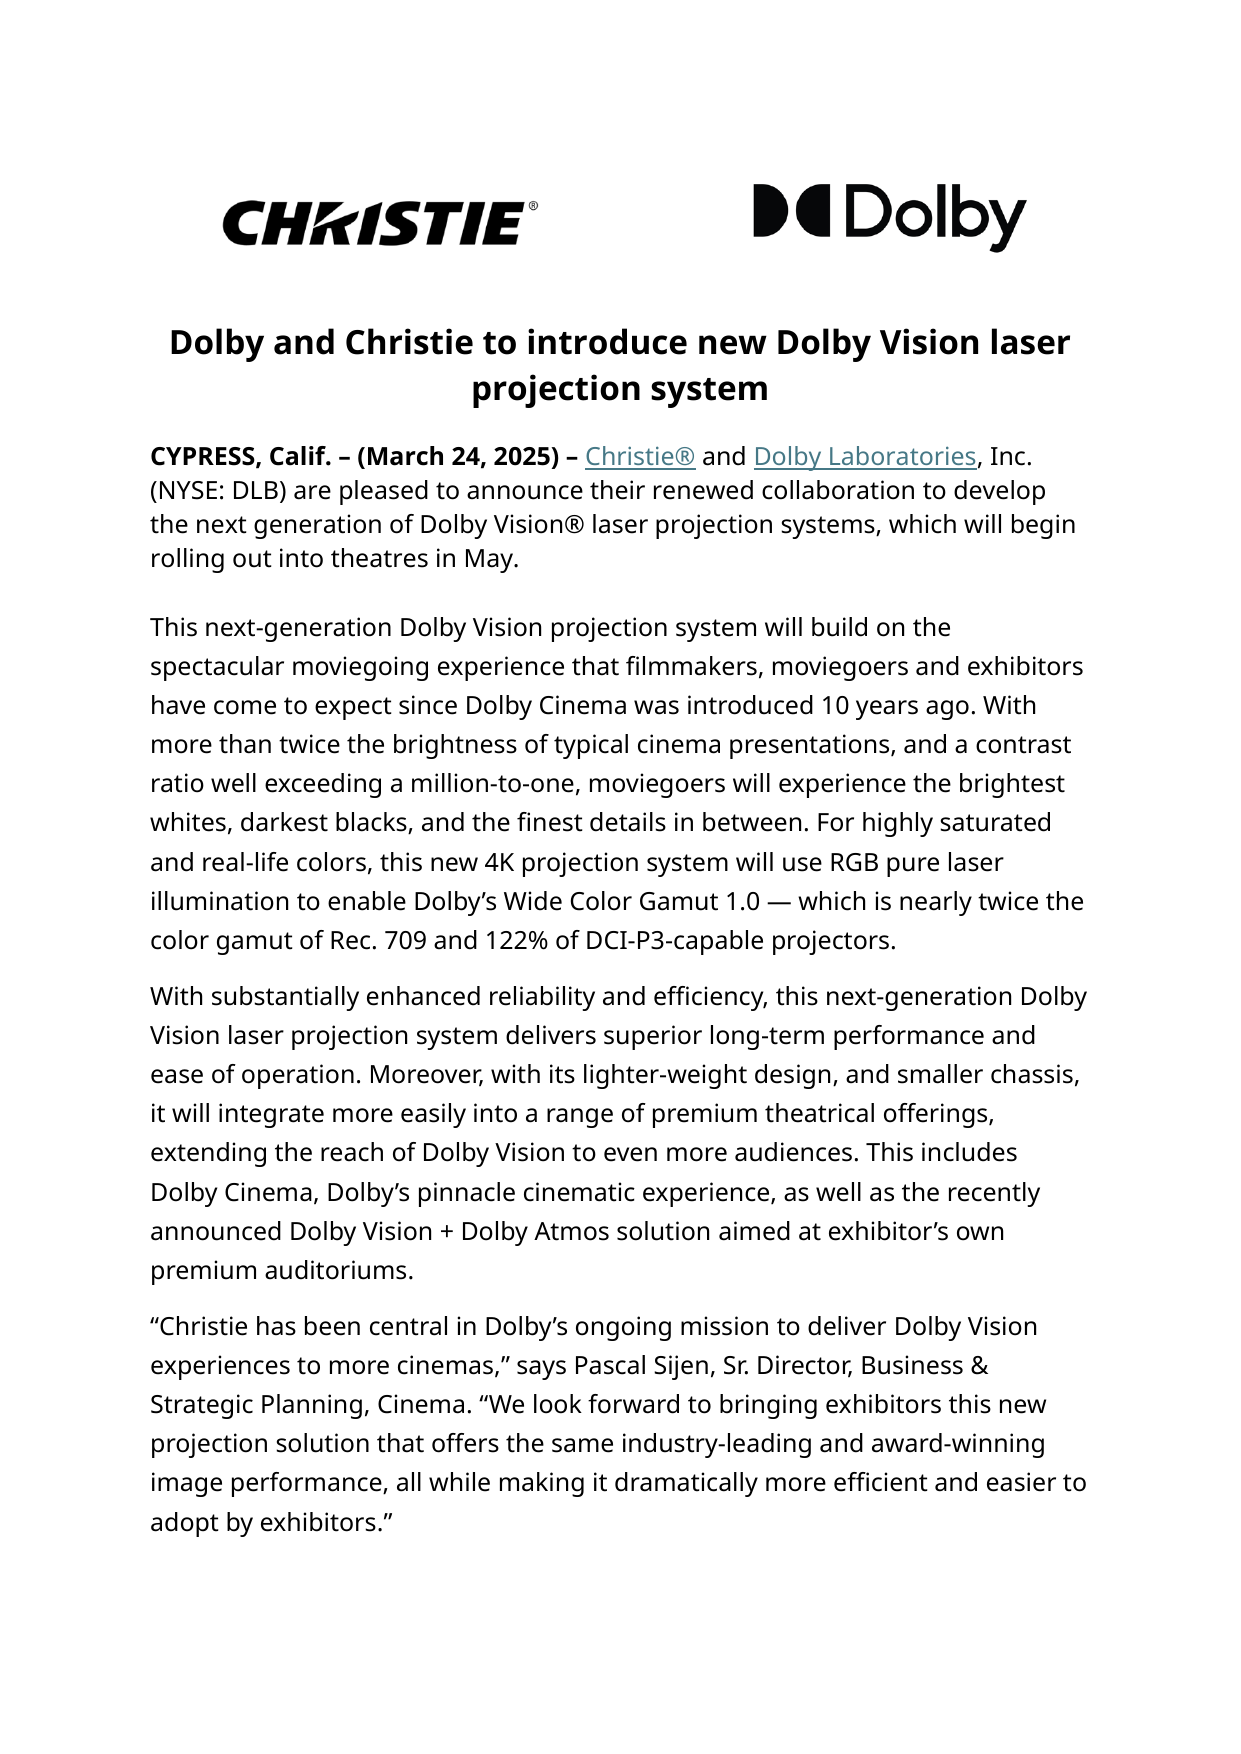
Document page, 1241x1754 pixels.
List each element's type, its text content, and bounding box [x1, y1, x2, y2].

picture [719, 150, 1060, 287]
picture [180, 159, 571, 287]
text Dolby and Christie to introduce new Dolby Vision laser projection system [150, 319, 1090, 410]
text With substantially enhanced reliability and efficiency, this next-generation Dolby Vision laser projection system delivers superior long-term performance and ease of operation. Moreover, with its lighter-weight design, and smaller chassis, it will integrate more easily into a range of premium theatrical offerings, extending the reach of Dolby Vision to even more audiences. This includes Dolby Cinema, Dolby’s pinnacle cinematic experience, as well as the recently announced Dolby Vision + Dolby Atmos solution aimed at exhibitor’s own premium auditoriums. [150, 978, 1090, 1287]
text This next-generation Dolby Vision projection system will build on the spectacular moviegoing experience that filmmakers, moviegoers and exhibitors have come to expect since Dolby Cinema was introduced 10 years ago. With more than twice the brightness of typical cinema presentations, and a contrast ratio well exceeding a million-to-one, moviegoers will experience the brightest whites, darkest blacks, and the finest details in between. For highly saturated and real-life colors, this new 4K projection system will use RGB pure laser illumination to enable Dolby’s Wide Color Gamut 1.0 — which is nearly twice the color gamut of Rec. 709 and 122% of DCI-P3-capable projectors. [150, 609, 1090, 957]
text CYPRESS, Calif. – (March 24, 2025) – Christie® and Dolby Laboratories, Inc. (NYSE: DLB) are pleased to announce their renewed collaboration to develop the next generation of Dolby Vision® laser projection systems, which will begin rolling out into theatres in May. [150, 439, 1090, 575]
text “Christie has been central in Dolby’s ongoing mission to deliver Dolby Vision experiences to more cinemas,” says Pascal Sijen, Sr. Director, Business & Strategic Planning, Cinema. “We look forward to bringing exhibitors this new projection solution that offers the same industry-leading and award-winning image performance, all while making it dramatically more efficient and easier to adopt by exhibitors.” [150, 1308, 1090, 1538]
